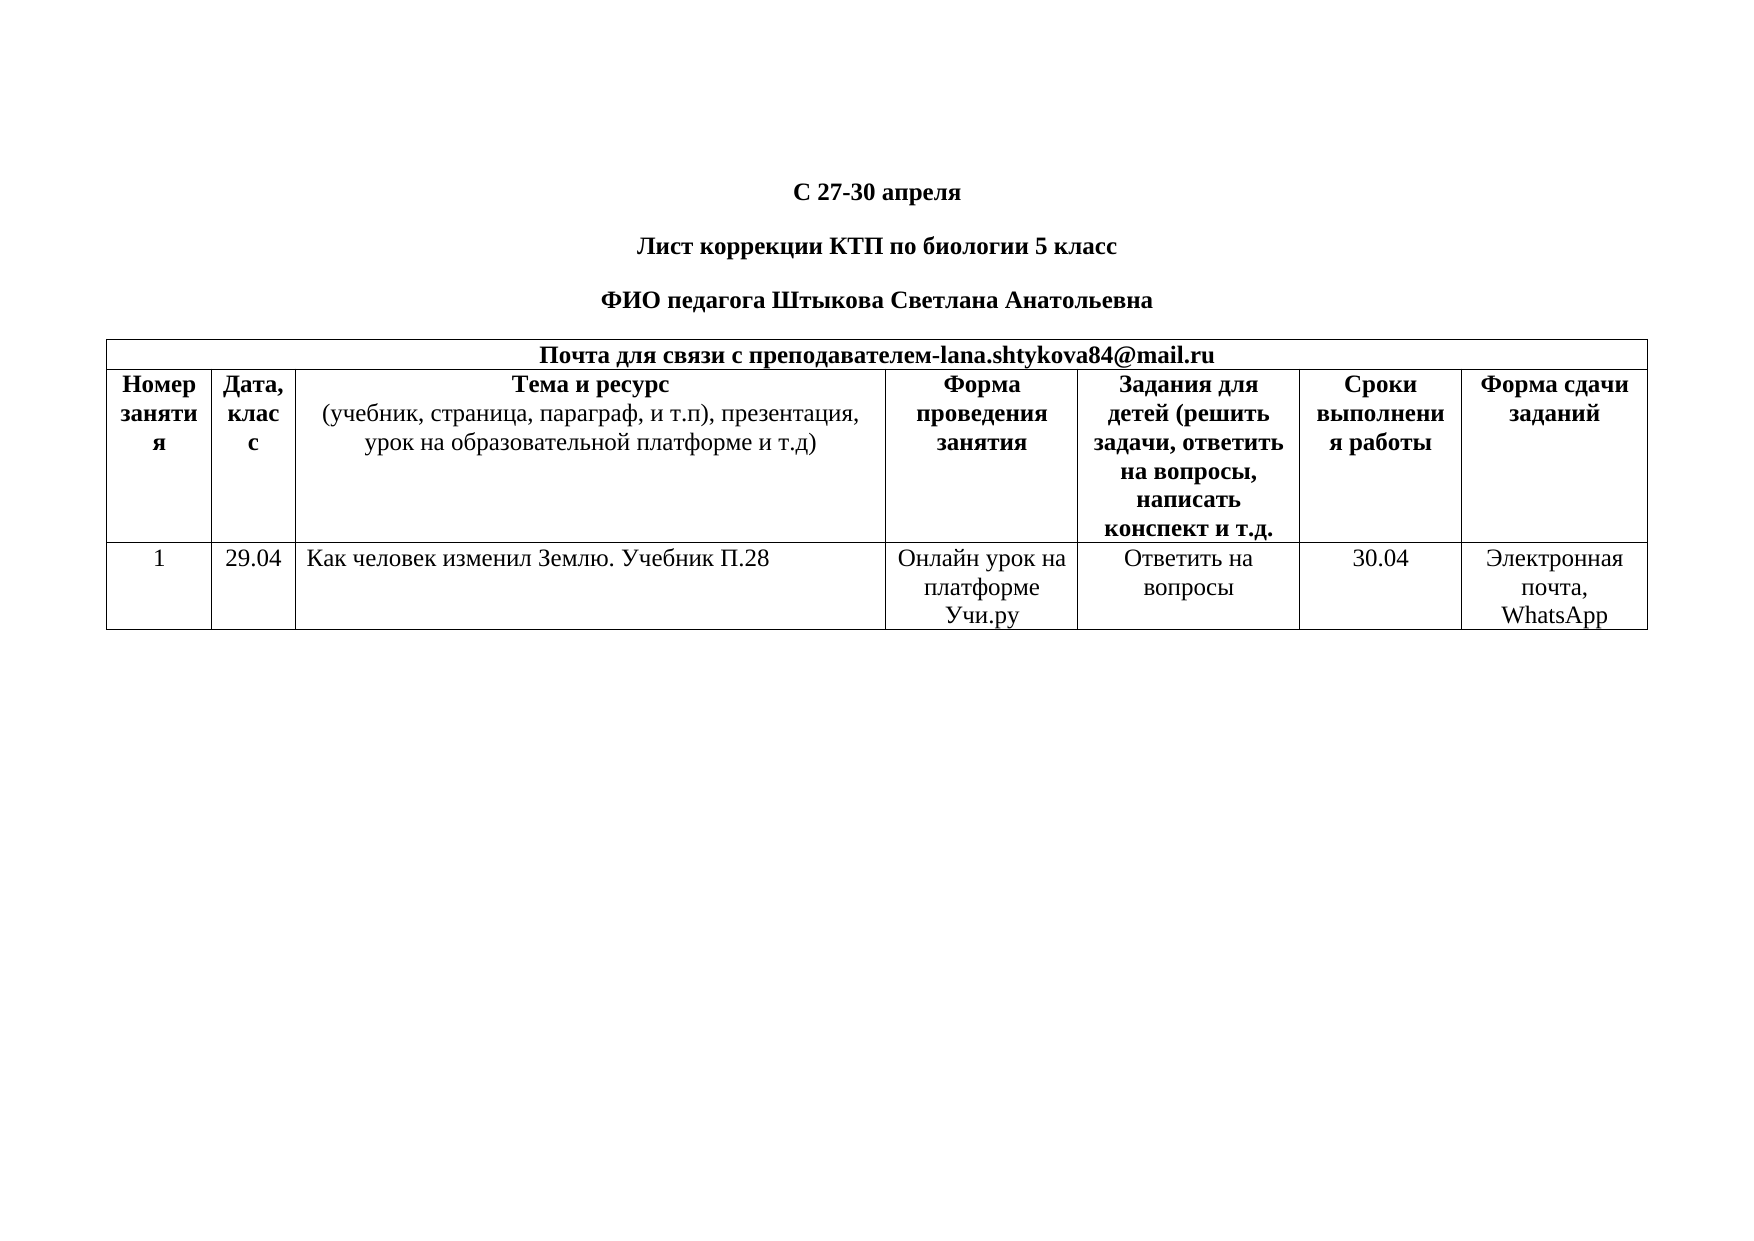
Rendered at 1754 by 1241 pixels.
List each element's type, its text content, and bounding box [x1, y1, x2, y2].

table_cell 29.04 [212, 543, 295, 629]
table_cell Задания для детей (решить задачи, ответить на вопросы, написать конспект и т.д. [1078, 370, 1299, 542]
table_cell Электронная почта, WhatsApp [1462, 543, 1647, 629]
table_cell 1 [107, 543, 211, 629]
table_cell Дата, класс [212, 370, 295, 542]
table_cell Как человек изменил Землю. Учебник П.28 [296, 543, 885, 629]
table_cell Онлайн урок на платформе Учи.ру [886, 543, 1077, 629]
table_cell Форма проведения занятия [886, 370, 1077, 542]
text ФИО педагога Штыкова Светлана Анатольевна [118, 285, 1636, 314]
table_cell Номер занятия [107, 370, 211, 542]
table_cell Форма сдачи заданий [1462, 370, 1647, 542]
text С 27-30 апреля [118, 177, 1636, 206]
table_cell Сроки выполнения работы [1300, 370, 1461, 542]
table_cell Тема и ресурс (учебник, страница, параграф, и т.п), презентация, урок на образовательной платформе и т.д) [296, 370, 885, 542]
table_header Почта для связи с преподавателем-lana.shtykova84@mail.ru [107, 340, 1647, 368]
table_cell 30.04 [1300, 543, 1461, 629]
table_cell Ответить на вопросы [1078, 543, 1299, 629]
text Лист коррекции КТП по биологии 5 класс [118, 231, 1636, 260]
